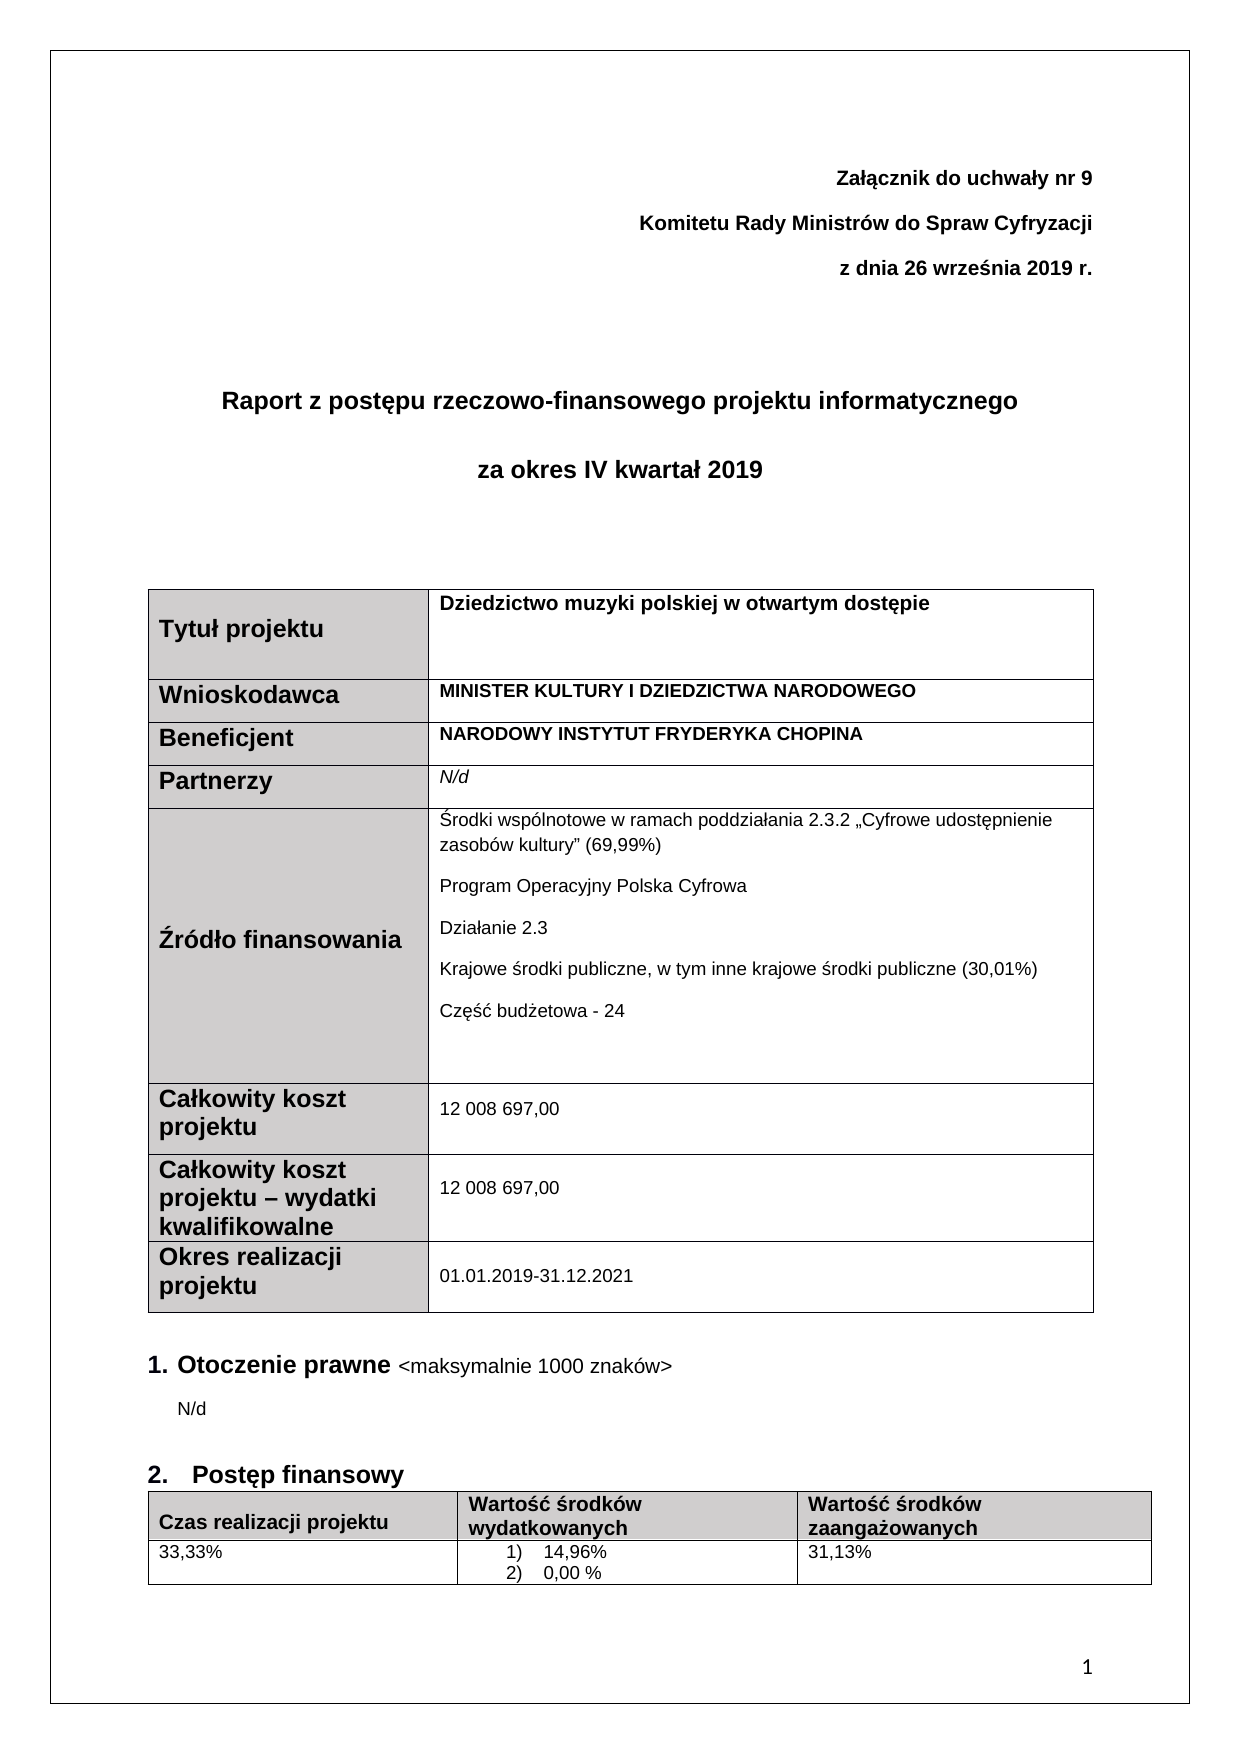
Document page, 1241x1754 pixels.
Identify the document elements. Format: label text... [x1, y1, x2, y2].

table_cell 12 008 697,00 [429, 1155, 1093, 1241]
table_cell MINISTER KULTURY I DZIEDZICTWA NARODOWEGO [429, 680, 1093, 722]
table_cell 12 008 697,00 [429, 1084, 1093, 1154]
table_header Tytuł projektu [149, 590, 428, 679]
table_cell Środki wspólnotowe w ramach poddziałania 2.3.2 „Cyfrowe udostępnienie zasobów kultury” (69,99%) Program Operacyjny Polska Cyfrowa Działanie 2.3 Krajowe środki publiczne, w tym inne krajowe środki publiczne (30,01%) Część budżetowa - 24 [429, 809, 1093, 1083]
table_header Wartość środków zaangażowanych [798, 1492, 1151, 1539]
table_cell Całkowity koszt projektu [149, 1084, 428, 1154]
table_cell Beneficjent [149, 723, 428, 765]
table_header Czas realizacji projektu [149, 1492, 457, 1539]
table_cell NARODOWY INSTYTUT FRYDERYKA CHOPINA [429, 723, 1093, 765]
text z dnia 26 września 2019 r. [147, 255, 1093, 279]
subtitle Otoczenie prawne <maksymalnie 1000 znaków> [147, 1351, 1063, 1379]
table_cell Wnioskodawca [149, 680, 428, 722]
text za okres IV kwartał 2019 [147, 455, 1093, 483]
table_cell 14,96% 0,00 % [458, 1541, 797, 1584]
table_cell Partnerzy [149, 766, 428, 808]
table_cell 31,13% [798, 1541, 1151, 1584]
table_cell Źródło finansowania [149, 809, 428, 1083]
table_cell Całkowity koszt projektu – wydatki kwalifikowalne [149, 1155, 428, 1241]
table_cell Okres realizacji projektu [149, 1242, 428, 1312]
table_cell 33,33% [149, 1541, 457, 1584]
subtitle Postęp finansowy [147, 1459, 1093, 1488]
table_cell N/d [429, 766, 1093, 808]
table_header Dziedzictwo muzyki polskiej w otwartym dostępie [429, 590, 1093, 679]
text Komitetu Rady Ministrów do Spraw Cyfryzacji [147, 211, 1093, 235]
subtitle N/d [147, 1398, 1093, 1420]
text Załącznik do uchwały nr 9 [147, 166, 1093, 190]
table_cell 01.01.2019-31.12.2021 [429, 1242, 1093, 1312]
text Raport z postępu rzeczowo-finansowego projektu informatycznego [147, 386, 1093, 415]
table_header Wartość środków wydatkowanych [458, 1492, 797, 1539]
